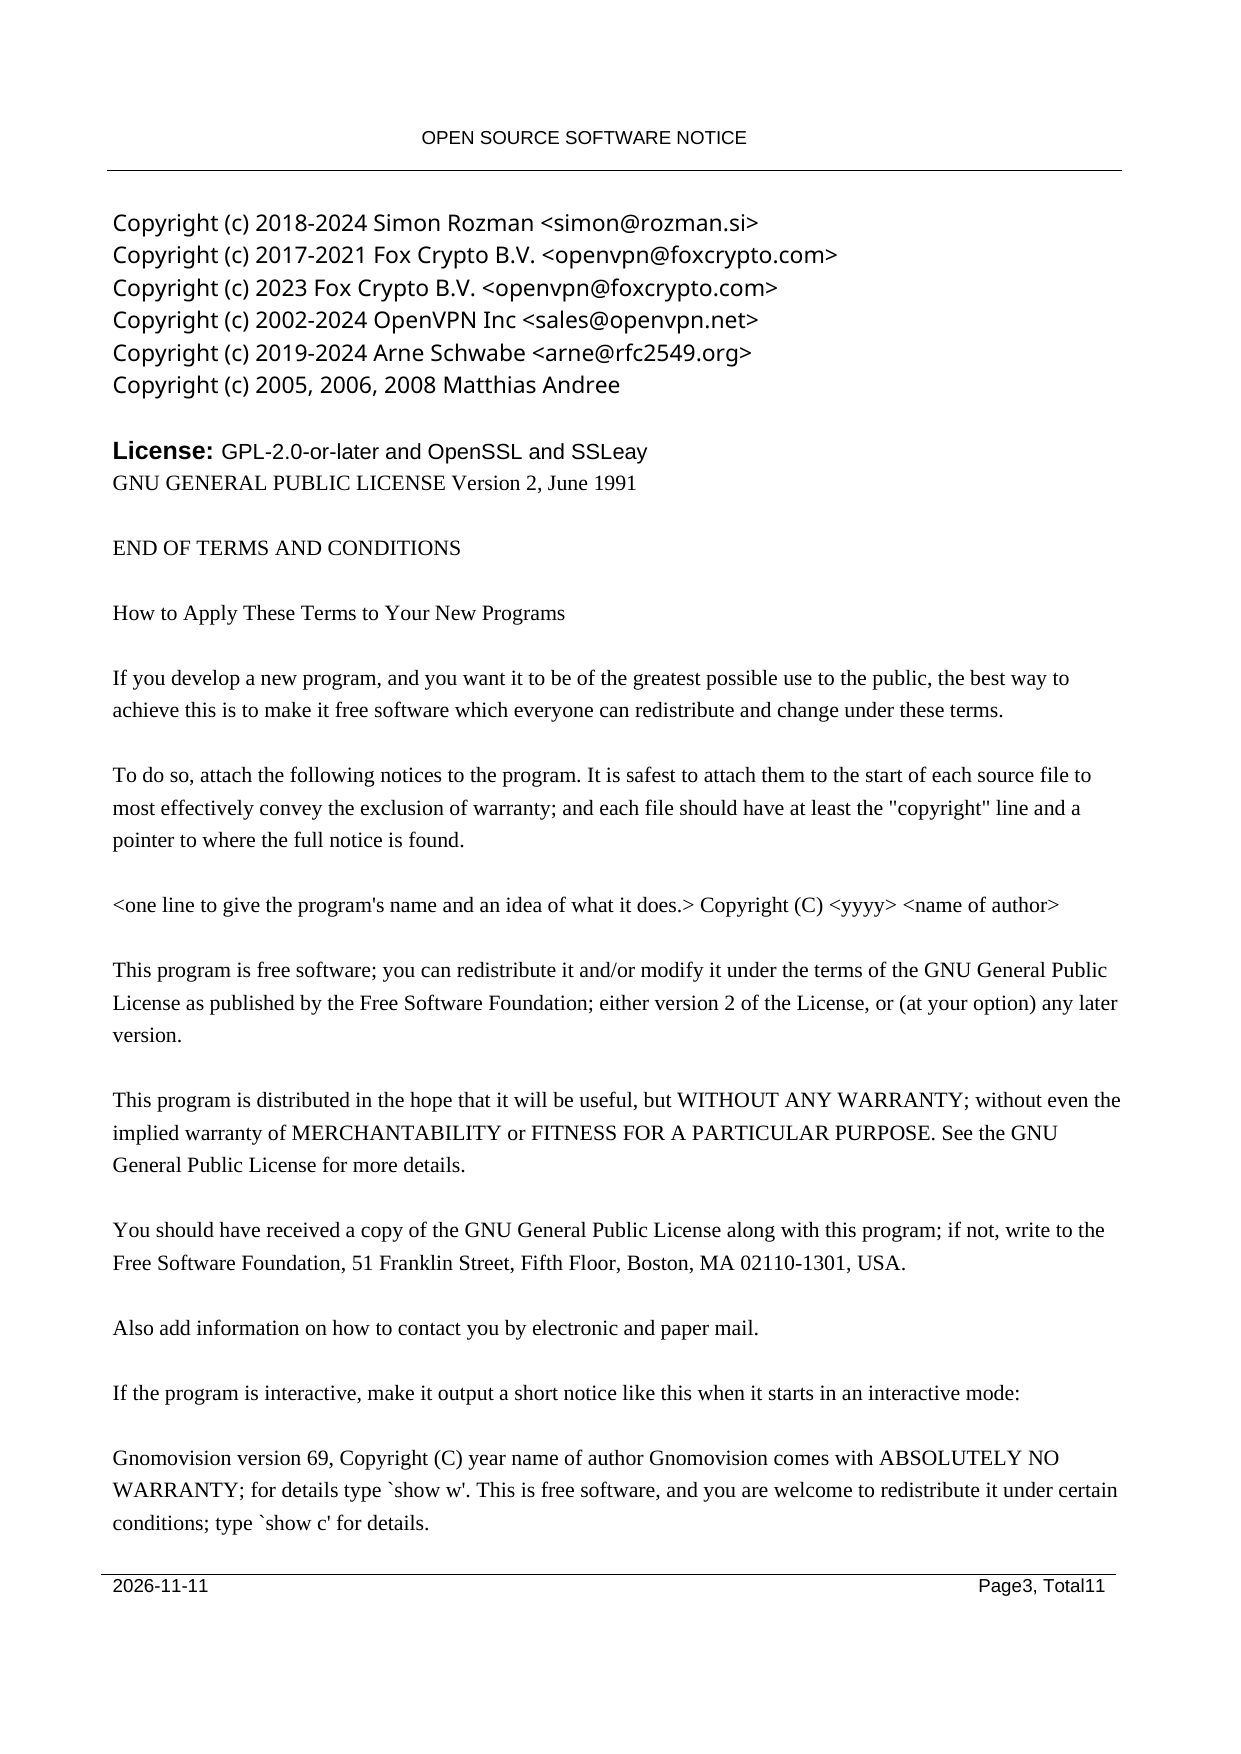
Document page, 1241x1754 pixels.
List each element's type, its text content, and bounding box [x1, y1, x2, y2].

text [112, 466, 1128, 1539]
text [112, 206, 1128, 434]
text License: GPL-2.0-or-later and OpenSSL and SSLeay [112, 434, 1128, 466]
